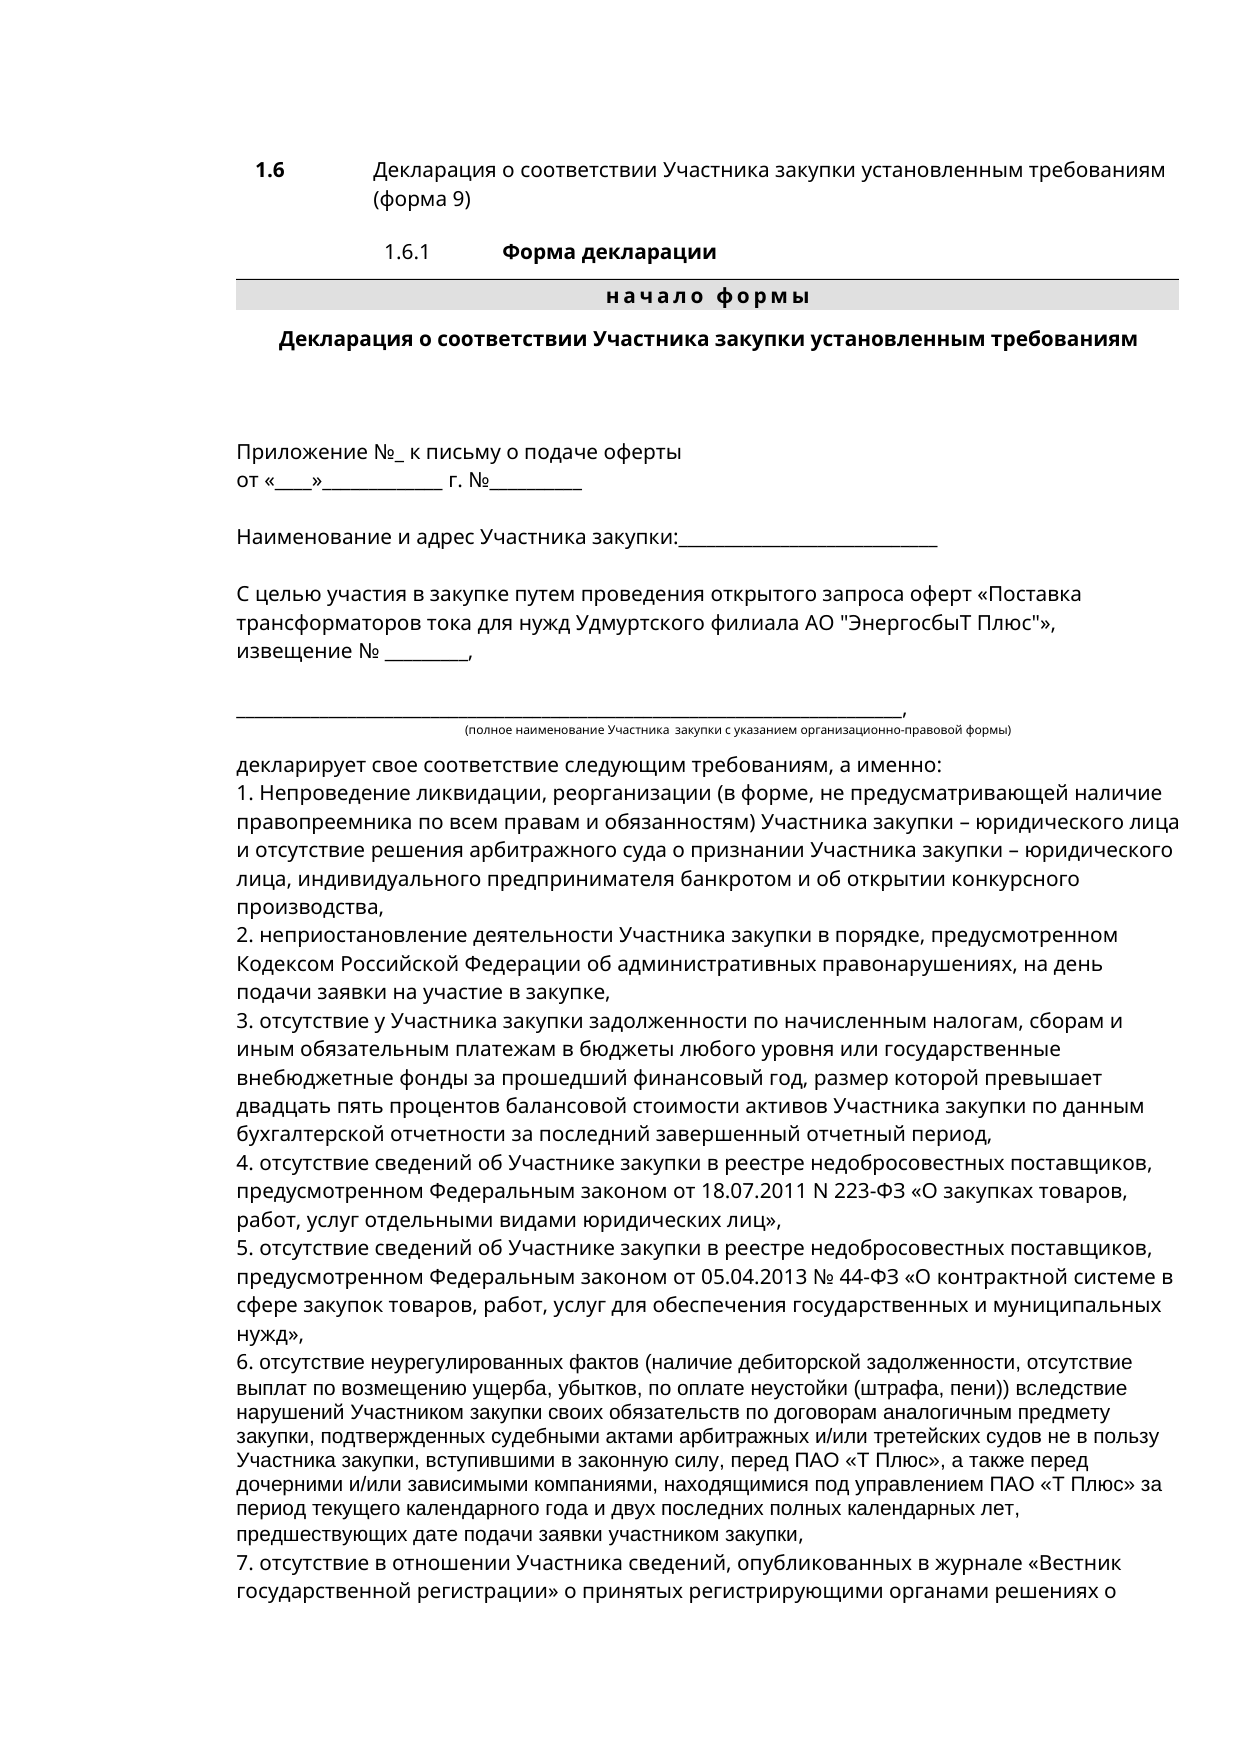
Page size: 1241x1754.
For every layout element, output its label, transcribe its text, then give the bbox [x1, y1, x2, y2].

text 5. отсутствие сведений об Участнике закупки в реестре недобросовестных поставщиков, предусмотренном Федеральным законом от 05.04.2013 № 44-ФЗ «О контрактной системе в сфере закупок товаров, работ, услуг для обеспечения государственных и муниципальных нужд», [236, 1233, 1181, 1347]
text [236, 1548, 1181, 1604]
text С целью участия в закупке путем проведения открытого запроса оферт «Поставка трансформаторов тока для нужд Удмуртского филиала АО "ЭнергосбыТ Плюс"», [236, 579, 1181, 636]
text Приложение №_ к письму о подаче оферты от «____»_____________ г. №__________ [236, 437, 1181, 494]
text начало формы [236, 280, 1179, 310]
text извещение № _________, [236, 636, 1181, 664]
text Декларация о соответствии Участника закупки установленным требованиям [236, 324, 1181, 353]
subtitle Декларация о соответствии Участника закупки установленным требованиям (форма 9) [255, 156, 1181, 212]
text Наименование и адрес Участника закупки:____________________________ [236, 522, 1181, 551]
text (полное наименование Участника закупки с указанием организационно-правовой формы) [236, 721, 1181, 750]
text 3. отсутствие у Участника закупки задолженности по начисленным налогам, сборам и иным обязательным платежам в бюджеты любого уровня или государственные внебюджетные фонды за прошедший финансовый год, размер которой превышает двадцать пять процентов балансовой стоимости активов Участника закупки по данным бухгалтерской отчетности за последний завершенный отчетный период, [236, 1006, 1181, 1148]
text 1. Непроведение ликвидации, реорганизации (в форме, не предусматривающей наличие правопреемника по всем правам и обязанностям) Участника закупки – юридического лица и отсутствие решения арбитражного суда о признании Участника закупки – юридического лица, индивидуального предпринимателя банкротом и об открытии конкурсного производства, [236, 778, 1181, 921]
text ________________________________________________________________________, [236, 693, 1181, 721]
text 6. отсутствие неурегулированных фактов (наличие дебиторской задолженности, отсутствие выплат по возмещению ущерба, убытков, по оплате неустойки (штрафа, пени)) вследствие нарушений Участником закупки своих обязательств по договорам аналогичным предмету закупки, подтвержденных судебными актами арбитражных и/или третейских судов не в пользу Участника закупки, вступившими в законную силу, перед ПАО «Т Плюс», а также перед дочерними и/или зависимыми компаниями, находящимися под управлением ПАО «Т Плюс» за период текущего календарного года и двух последних полных календарных лет, предшествующих дате подачи заявки участником закупки, [236, 1347, 1181, 1548]
list Форма декларации [384, 237, 1181, 266]
text 2. неприостановление деятельности Участника закупки в порядке, предусмотренном Кодексом Российской Федерации об административных правонарушениях, на день подачи заявки на участие в закупке, [236, 921, 1181, 1006]
text 4. отсутствие сведений об Участнике закупки в реестре недобросовестных поставщиков, предусмотренном Федеральным законом от 18.07.2011 N 223-ФЗ «О закупках товаров, работ, услуг отдельными видами юридических лиц», [236, 1148, 1181, 1233]
text декларирует свое соответствие следующим требованиям, а именно: [236, 750, 1181, 778]
